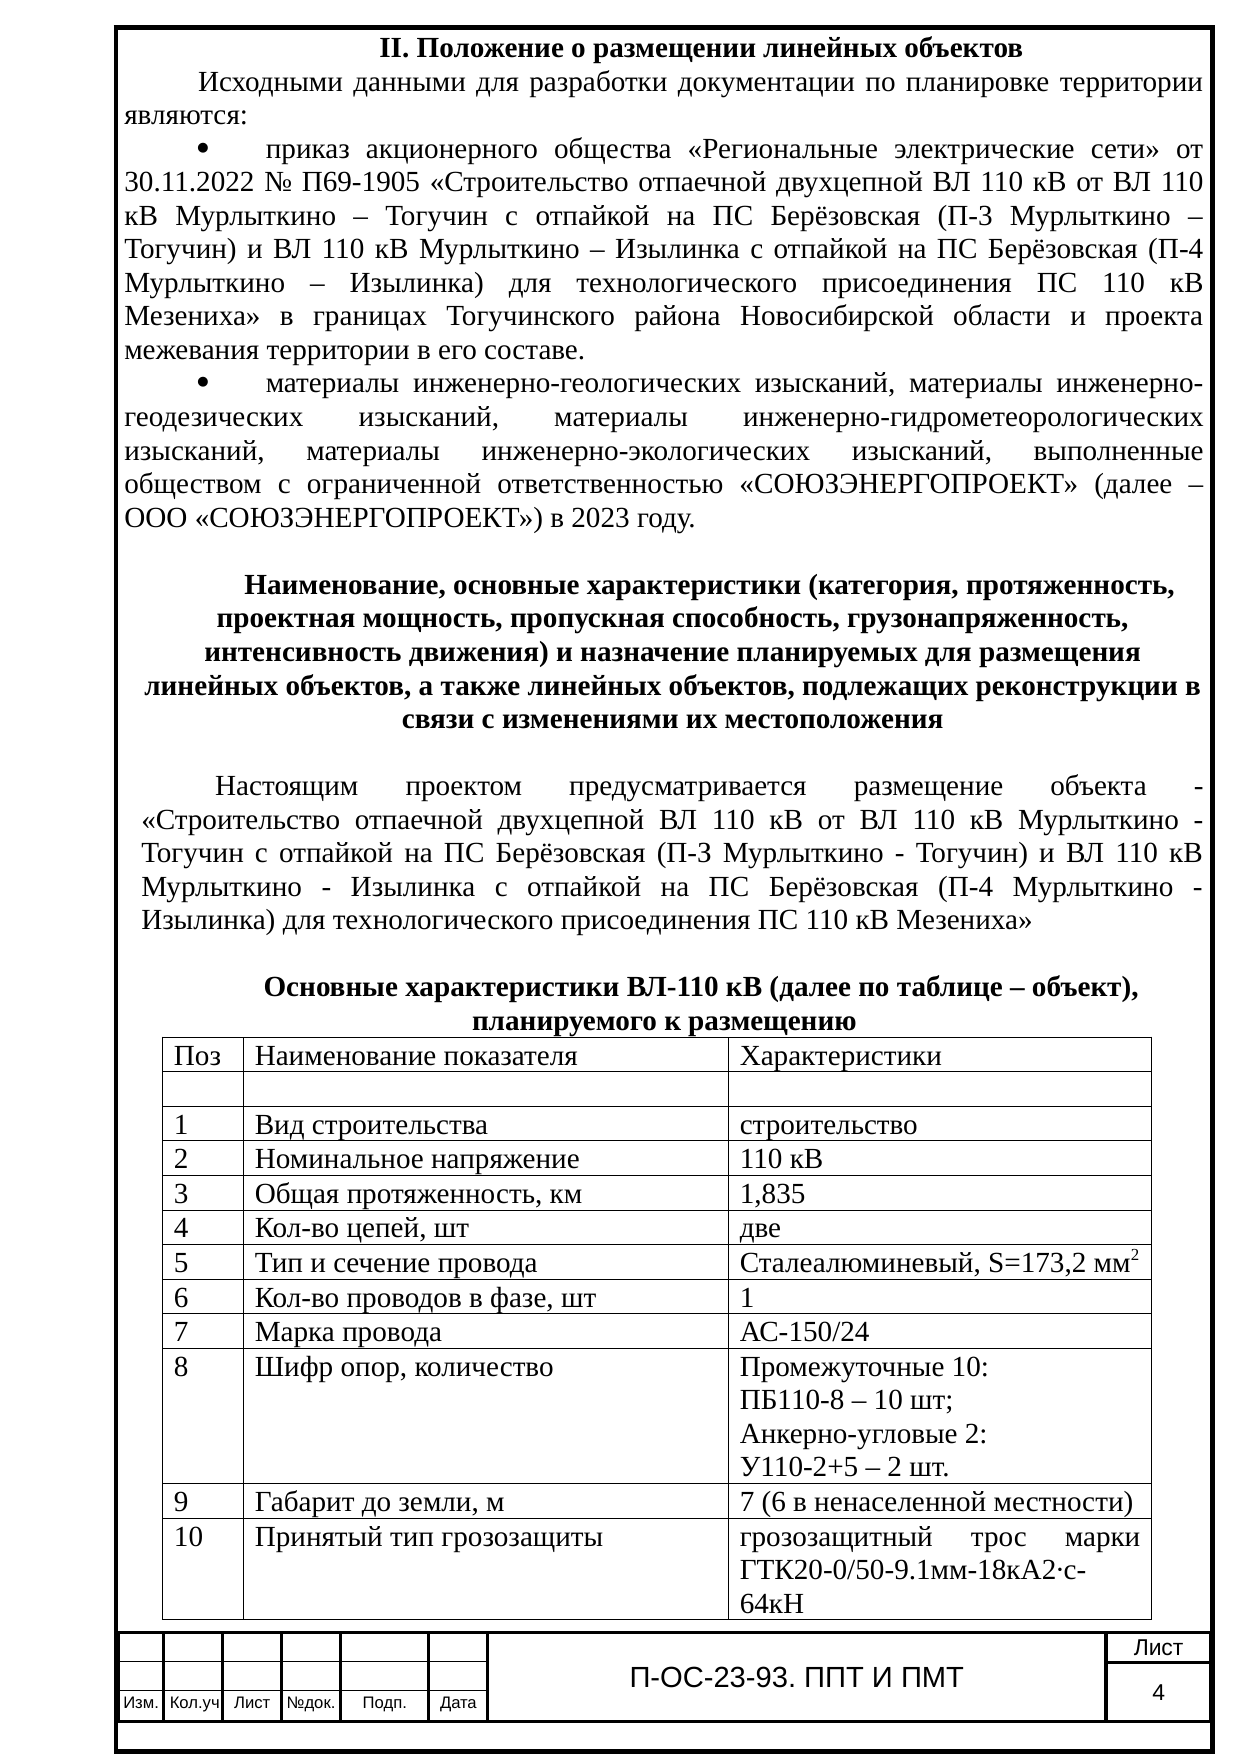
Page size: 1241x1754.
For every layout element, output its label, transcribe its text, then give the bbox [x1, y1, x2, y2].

table_cell 5 [163, 1245, 243, 1279]
table_cell Кол-во проводов в фазе, шт [244, 1280, 728, 1313]
table_cell Вид строительства [244, 1107, 728, 1140]
table_cell 4 [163, 1211, 243, 1244]
table_cell Марка провода [244, 1314, 728, 1348]
table_cell 1 [163, 1107, 243, 1140]
list приказ акционерного общества «Региональные электрические сети» от 30.11.2022 № П69-1905 «Строительство отпаечной двухцепной ВЛ 110 кВ от ВЛ 110 кВ Мурлыткино – Тогучин с отпайкой на ПС Берёзовская (П-3 Мурлыткино – Тогучин) и ВЛ 110 кВ Мурлыткино – Изылинка с отпайкой на ПС Берёзовская (П-4 Мурлыткино – Изылинка) для технологического присоединения ПС 110 кВ Мезениха» в границах Тогучинского района Новосибирской области и проекта межевания территории в его составе. [124, 131, 1204, 366]
list Наименование, основные характеристики (категория, протяженность, проектная мощность, пропускная способность, грузонапряженность, интенсивность движения) и назначение планируемых для размещения линейных объектов, а также линейных объектов, подлежащих реконструкции в связи с изменениями их местоположения [141, 567, 1204, 735]
table_cell 1 [729, 1280, 1151, 1313]
table_cell 7 [163, 1314, 243, 1348]
table_cell Тип и сечение провода [244, 1245, 728, 1279]
table_cell 8 [163, 1349, 243, 1483]
table_cell 7 (6 в ненаселенной местности) [729, 1484, 1151, 1518]
list Настоящим проектом предусматривается размещение объекта - «Строительство отпаечной двухцепной ВЛ 110 кВ от ВЛ 110 кВ Мурлыткино - Тогучин с отпайкой на ПС Берёзовская (П-З Мурлыткино - Тогучин) и ВЛ 110 кВ Мурлыткино - Изылинка с отпайкой на ПС Берёзовская (П-4 Мурлыткино - Изылинка) для технологического присоединения ПС 110 кВ Мезениха» [141, 768, 1204, 936]
table_cell 110 кВ [729, 1141, 1151, 1175]
table_cell 1,835 [729, 1176, 1151, 1209]
table_cell АС-150/24 [729, 1314, 1151, 1348]
table_cell 10 [163, 1519, 243, 1619]
table_cell две [729, 1211, 1151, 1244]
table_header Поз [163, 1038, 243, 1071]
table_cell Шифр опор, количество [244, 1349, 728, 1483]
table_cell Номинальное напряжение [244, 1141, 728, 1175]
table_cell [244, 1072, 728, 1106]
list материалы инженерно-геологических изысканий, материалы инженерно-геодезических изысканий, материалы инженерно-гидрометеорологических изысканий, материалы инженерно-экологических изысканий, выполненные обществом с ограниченной ответственностью «СОЮЗЭНЕРГОПРОЕКТ» (далее – ООО «СОЮЗЭНЕРГОПРОЕКТ») в 2023 году. [124, 366, 1204, 533]
table_cell 6 [163, 1280, 243, 1313]
table_cell грозозащитный трос марки ГТК20-0/50-9.1мм-18кА2∙с-64кН [729, 1519, 1151, 1619]
list Основные характеристики ВЛ-110 кВ (далее по таблице – объект), планируемого к размещению [124, 969, 1204, 1037]
table_cell [729, 1072, 1151, 1106]
table_cell строительство [729, 1107, 1151, 1140]
table_cell Кол-во цепей, шт [244, 1211, 728, 1244]
table_header Характеристики [729, 1038, 1151, 1071]
table_cell Общая протяженность, км [244, 1176, 728, 1209]
table_cell Промежуточные 10: ПБ110-8 – 10 шт; Анкерно-угловые 2: У110-2+5 – 2 шт. [729, 1349, 1151, 1483]
table_cell 3 [163, 1176, 243, 1209]
list II. Положение о размещении линейных объектов [124, 30, 1204, 64]
table_cell Сталеалюминевый, S=173,2 мм2 [729, 1245, 1151, 1279]
table_cell Принятый тип грозозащиты [244, 1519, 728, 1619]
table_cell [163, 1072, 243, 1106]
list Исходными данными для разработки документации по планировке территории являются: [124, 64, 1204, 131]
table_cell Габарит до земли, м [244, 1484, 728, 1518]
table_cell 2 [163, 1141, 243, 1175]
table_cell 9 [163, 1484, 243, 1518]
table_header Наименование показателя [244, 1038, 728, 1071]
